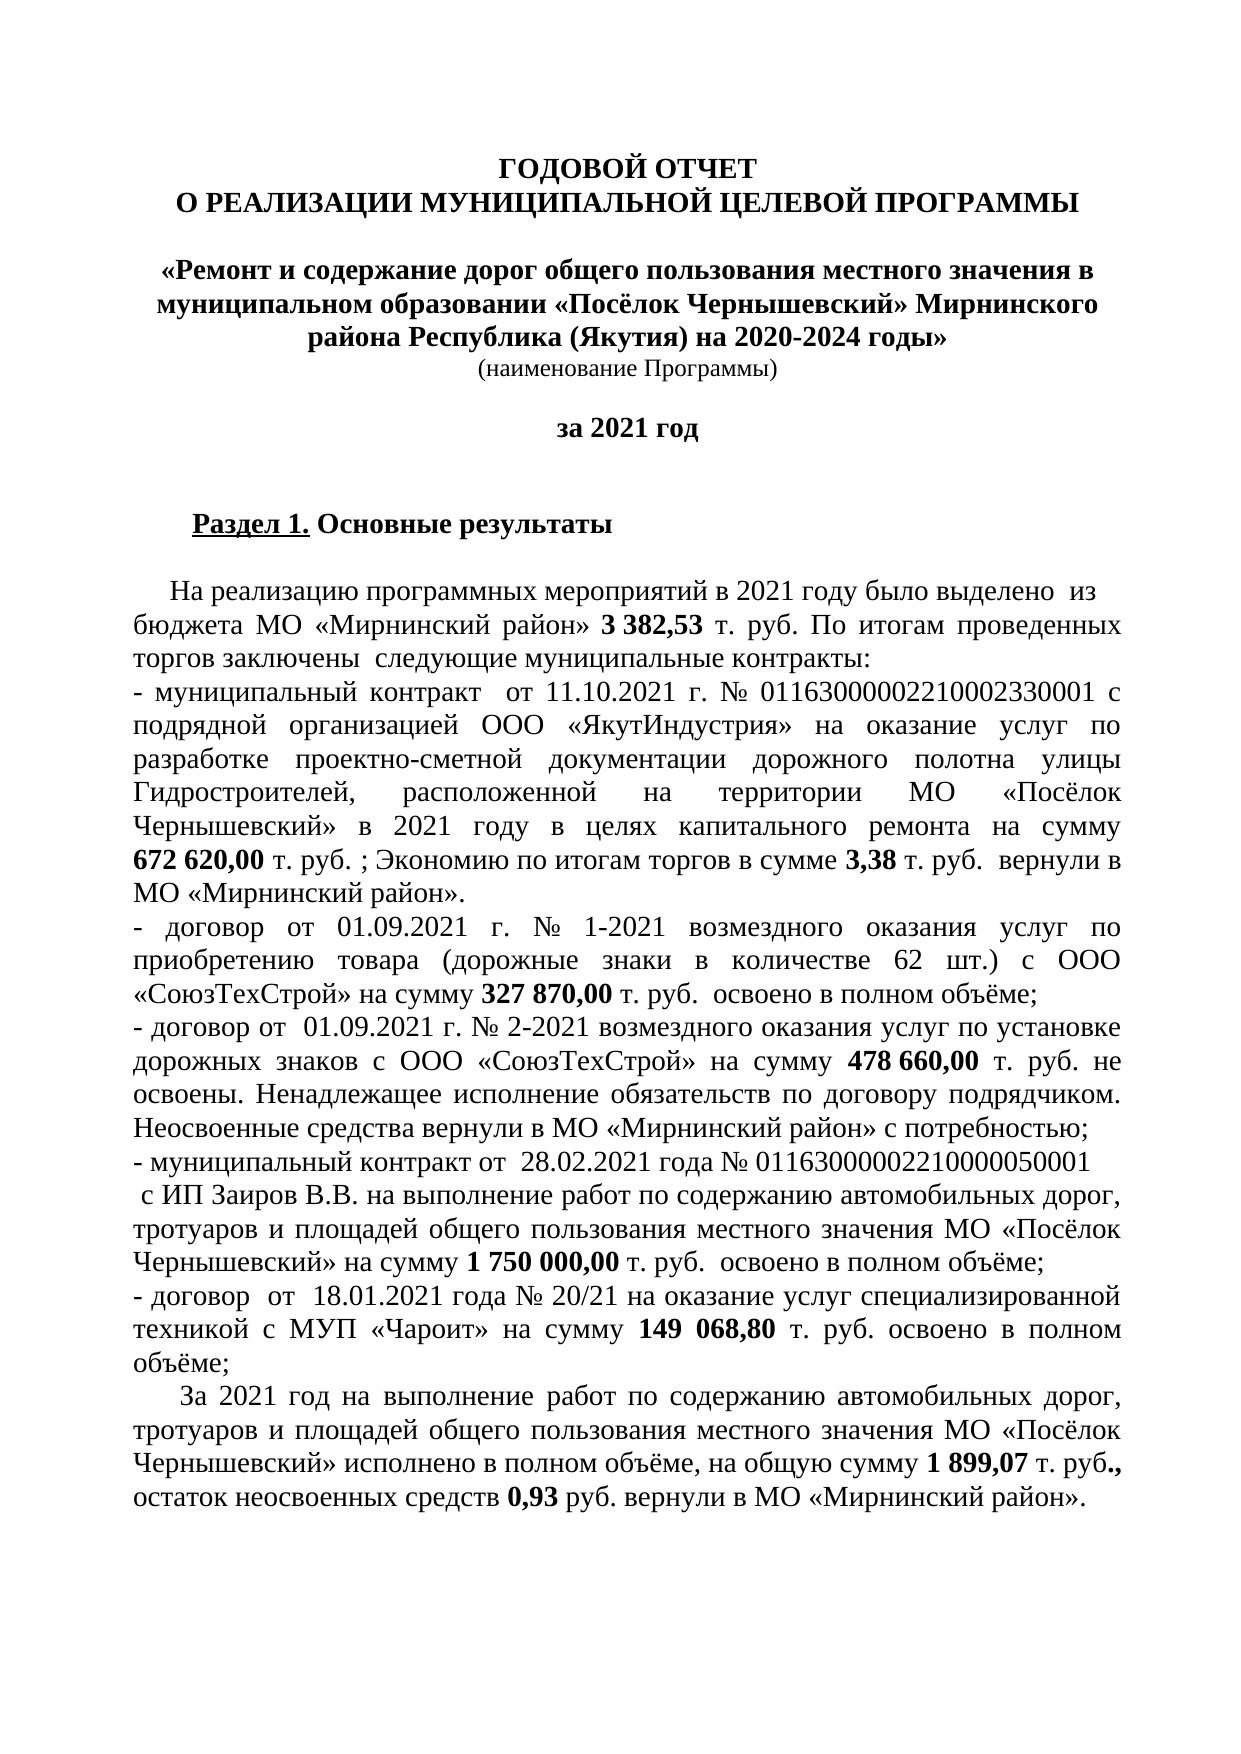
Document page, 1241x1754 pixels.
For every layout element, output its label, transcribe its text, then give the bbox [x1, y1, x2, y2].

text ГОДОВОЙ ОТЧЕТ [133, 152, 1122, 185]
list Раздел 1. Основные результаты [192, 506, 1122, 540]
list бюджета МО «Мирнинский район» 3 382,53 т. руб. По итогам проведенных торгов заключены следующие муниципальные контракты: [133, 607, 1122, 674]
text за 2021 год [133, 410, 1122, 444]
list - договор от 01.09.2021 г. № 2-2021 возмездного оказания услуг по установке дорожных знаков с ООО «СоюзТехСтрой» на сумму 478 660,00 т. руб. не освоены. Ненадлежащее исполнение обязательств по договору подрядчиком. Неосвоенные средства вернули в МО «Мирнинский район» с потребностью; [133, 1009, 1122, 1144]
text На реализацию программных мероприятий в 2021 году было выделено из [133, 573, 1122, 607]
list с ИП Заиров В.В. на выполнение работ по содержанию автомобильных дорог, тротуаров и площадей общего пользования местного значения МО «Посёлок Чернышевский» на сумму 1 750 000,00 т. руб. освоено в полном объёме; [133, 1177, 1122, 1278]
text - муниципальный контракт от 11.10.2021 г. № 01163000002210002330001 с подрядной организацией ООО «ЯкутИндустрия» на оказание услуг по разработке проектно-сметной документации дорожного полотна улицы Гидростроителей, расположенной на территории МО «Посёлок Чернышевский» в 2021 году в целях капитального ремонта на сумму 672 620,00 т. руб. ; Экономию по итогам торгов в сумме 3,38 т. руб. вернули в МО «Мирнинский район». [133, 674, 1122, 909]
list остаток неосвоенных средств 0,93 руб. вернули в МО «Мирнинский район». [133, 1479, 1122, 1513]
text «Ремонт и содержание дорог общего пользования местного значения в муниципальном образовании «Посёлок Чернышевский» Мирнинского района Республика (Якутия) на 2020-2024 годы» [133, 252, 1122, 353]
text За 2021 год на выполнение работ по содержанию автомобильных дорог, тротуаров и площадей общего пользования местного значения МО «Посёлок Чернышевский» исполнено в полном объёме, на общую сумму 1 899,07 т. руб., [133, 1378, 1122, 1479]
list - договор от 01.09.2021 г. № 1-2021 возмездного оказания услуг по приобретению товара (дорожные знаки в количестве 62 шт.) с ООО «СоюзТехСтрой» на сумму 327 870,00 т. руб. освоено в полном объёме; [133, 909, 1122, 1009]
list - муниципальный контракт от 28.02.2021 года № 01163000002210000050001 [133, 1144, 1122, 1177]
list - договор от 18.01.2021 года № 20/21 на оказание услуг специализированной техникой с МУП «Чароит» на сумму 149 068,80 т. руб. освоено в полном объёме; [133, 1278, 1122, 1378]
text О РЕАЛИЗАЦИИ МУНИЦИПАЛЬНОЙ ЦЕЛЕВОЙ ПРОГРАММЫ [133, 185, 1122, 219]
text (наименование Программы) [133, 353, 1122, 382]
